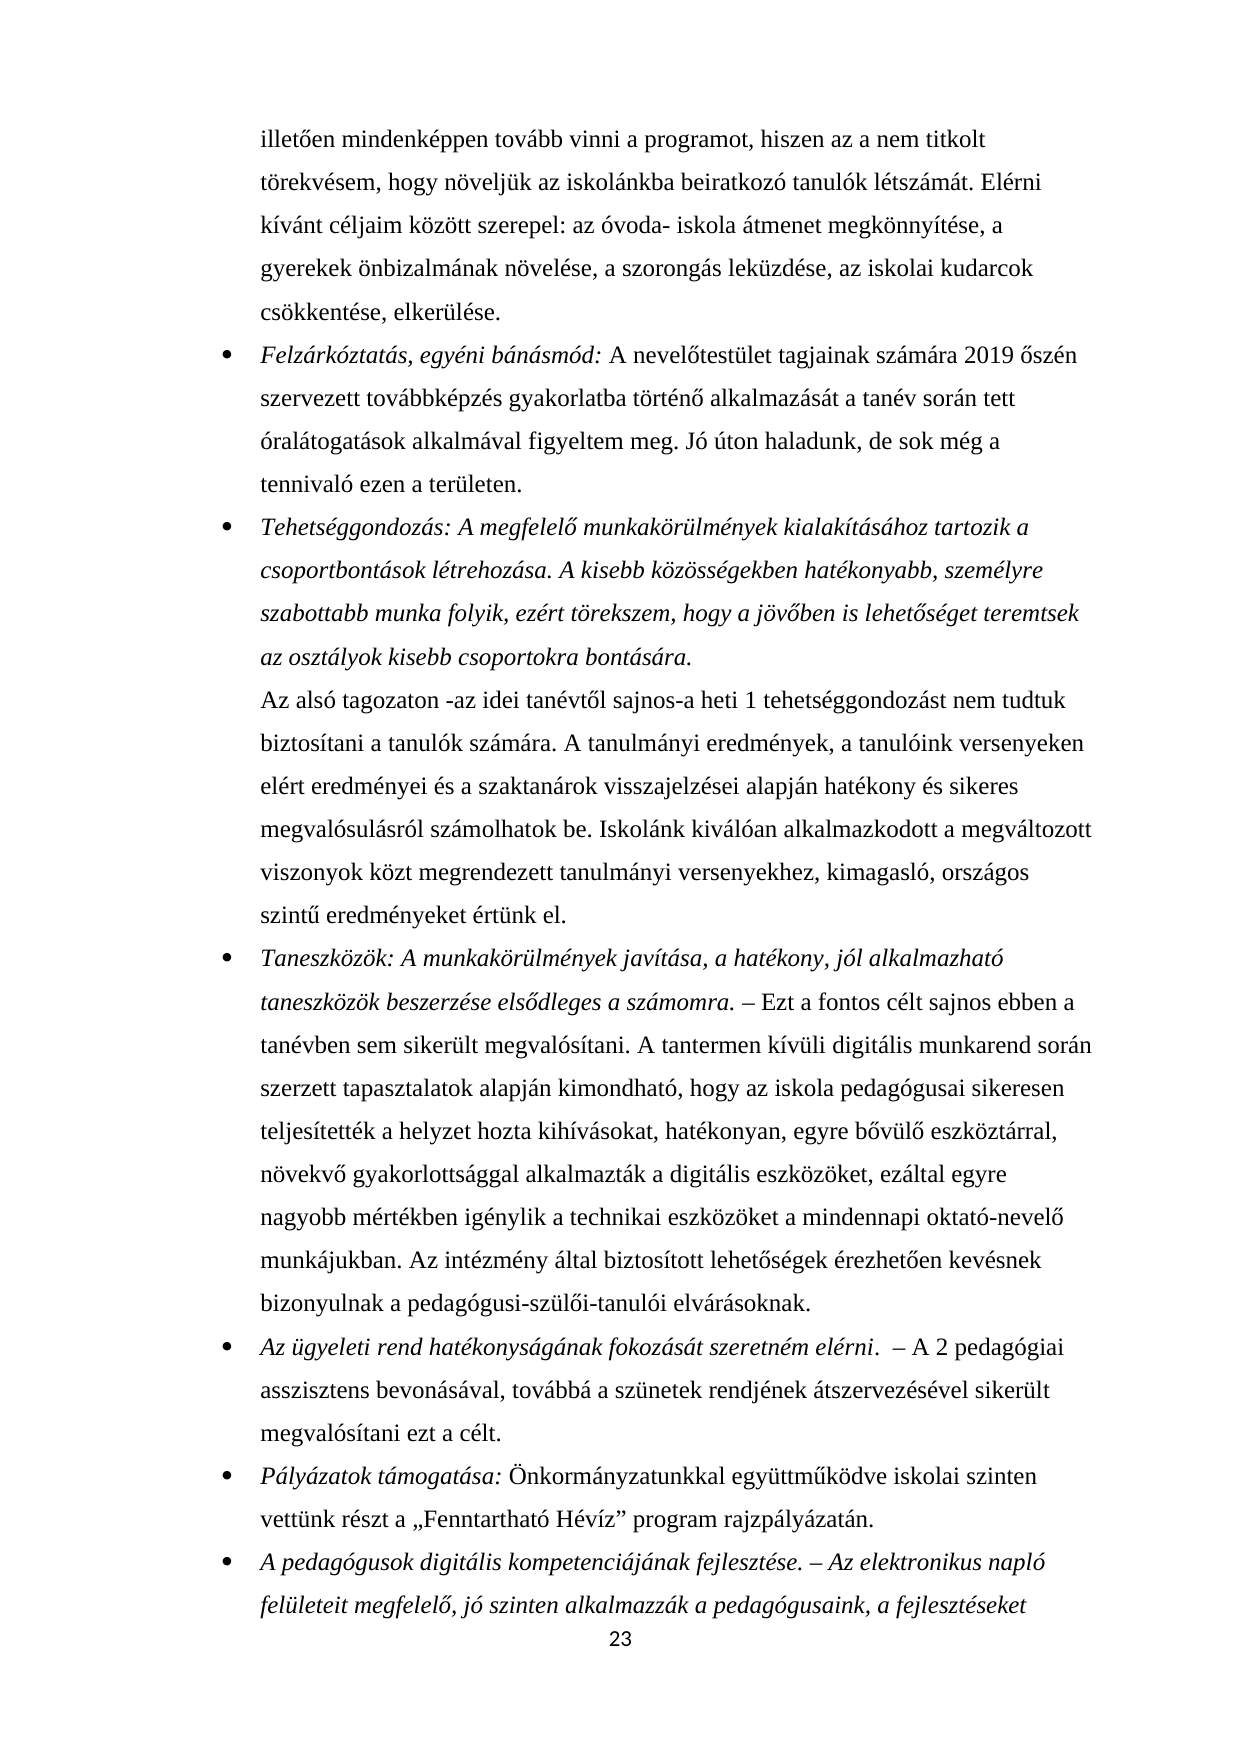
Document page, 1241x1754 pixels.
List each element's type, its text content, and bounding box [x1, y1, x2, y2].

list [223, 1547, 1092, 1619]
list Taneszközök: A munkakörülmények javítása, a hatékony, jól alkalmazható taneszközök beszerzése elsődleges a számomra. – Ezt a fontos célt sajnos ebben a tanévben sem sikerült megvalósítani. A tantermen kívüli digitális munkarend során szerzett tapasztalatok alapján kimondható, hogy az iskola pedagógusai sikeresen teljesítették a helyzet hozta kihívásokat, hatékonyan, egyre bővülő eszköztárral, növekvő gyakorlottsággal alkalmazták a digitális eszközöket, ezáltal egyre nagyobb mértékben igénylik a technikai eszközöket a mindennapi oktató-nevelő munkájukban. Az intézmény által biztosított lehetőségek érezhetően kevésnek bizonyulnak a pedagógusi-szülői-tanulói elvárásoknak. [223, 943, 1092, 1317]
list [223, 124, 1092, 325]
list Az ügyeleti rend hatékonyságának fokozását szeretném elérni. – A 2 pedagógiai asszisztens bevonásával, továbbá a szünetek rendjének átszervezésével sikerült megvalósítani ezt a célt. [223, 1332, 1092, 1447]
list Pályázatok támogatása: Önkormányzatunkkal együttműködve iskolai szinten vettünk részt a „Fenntartható Hévíz” program rajzpályázatán. [223, 1461, 1092, 1533]
list Tehetséggondozás: A megfelelő munkakörülmények kialakításához tartozik a csoportbontások létrehozása. A kisebb közösségekben hatékonyabb, személyre szabottabb munka folyik, ezért törekszem, hogy a jövőben is lehetőséget teremtsek az osztályok kisebb csoportokra bontására. Az alsó tagozaton -az idei tanévtől sajnos-a heti 1 tehetséggondozást nem tudtuk biztosítani a tanulók számára. A tanulmányi eredmények, a tanulóink versenyeken elért eredményei és a szaktanárok visszajelzései alapján hatékony és sikeres megvalósulásról számolhatok be. Iskolánk kiválóan alkalmazkodott a megváltozott viszonyok közt megrendezett tanulmányi versenyekhez, kimagasló, országos szintű eredményeket értünk el. [223, 512, 1092, 929]
list Felzárkóztatás, egyéni bánásmód: A nevelőtestület tagjainak számára 2019 őszén szervezett továbbképzés gyakorlatba történő alkalmazását a tanév során tett óralátogatások alkalmával figyeltem meg. Jó úton haladunk, de sok még a tennivaló ezen a területen. [223, 340, 1092, 498]
